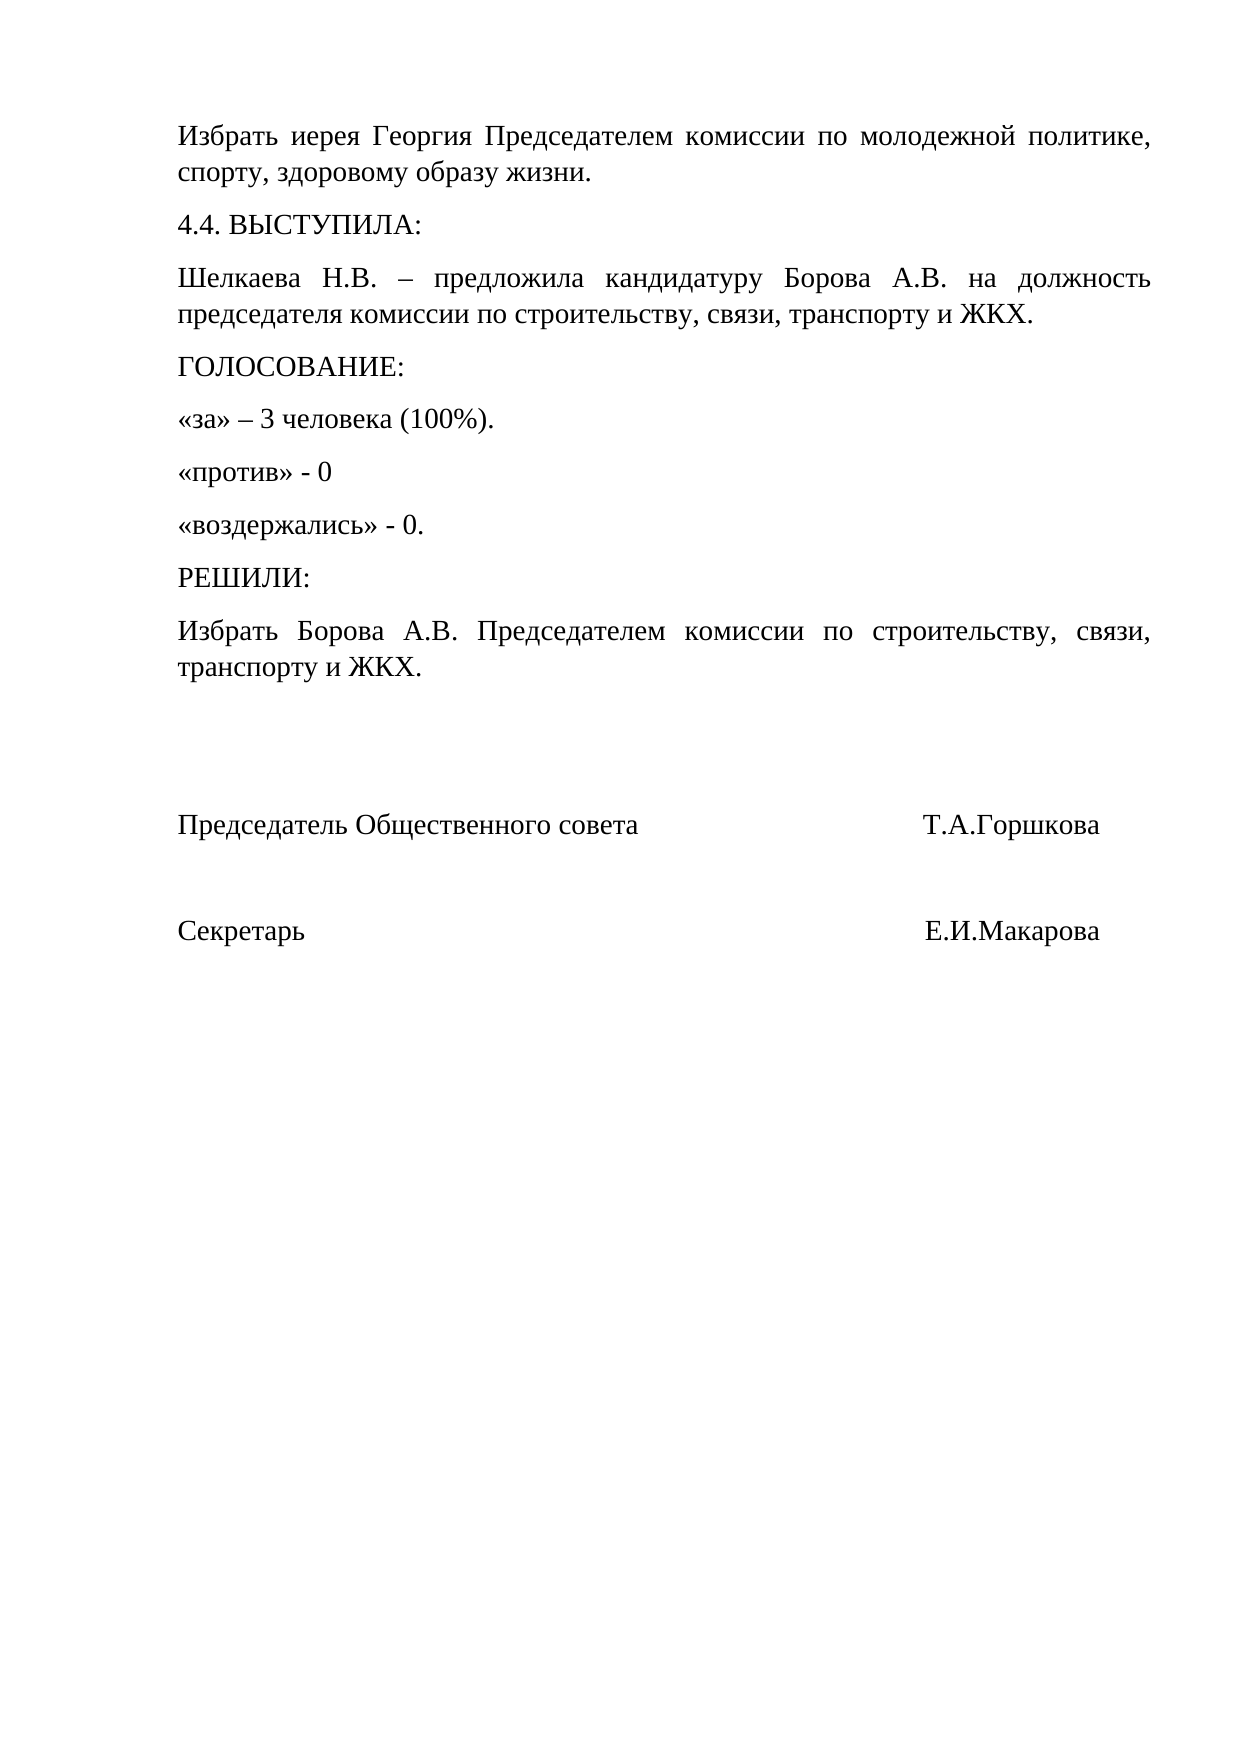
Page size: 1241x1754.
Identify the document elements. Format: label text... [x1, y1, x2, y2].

text Секретарь Е.И.Макарова [177, 913, 1152, 947]
text «против» - 0 [177, 454, 1152, 488]
text «за» – 3 человека (100%). [177, 402, 1152, 435]
text Избрать Борова А.В. Председателем комиссии по строительству, связи, транспорту и ЖКХ. [177, 613, 1152, 683]
text Шелкаева Н.В. – предложила кандидатуру Борова А.В. на должность председателя комиссии по строительству, связи, транспорту и ЖКХ. [177, 260, 1152, 329]
text «воздержались» - 0. [177, 507, 1152, 541]
text Избрать иерея Георгия Председателем комиссии по молодежной политике, спорту, здоровому образу жизни. [177, 118, 1152, 188]
text РЕШИЛИ: [177, 560, 1152, 594]
text ГОЛОСОВАНИЕ: [177, 349, 1152, 382]
text 4.4. ВЫСТУПИЛА: [177, 207, 1152, 241]
text Председатель Общественного совета Т.А.Горшкова [177, 807, 1152, 841]
